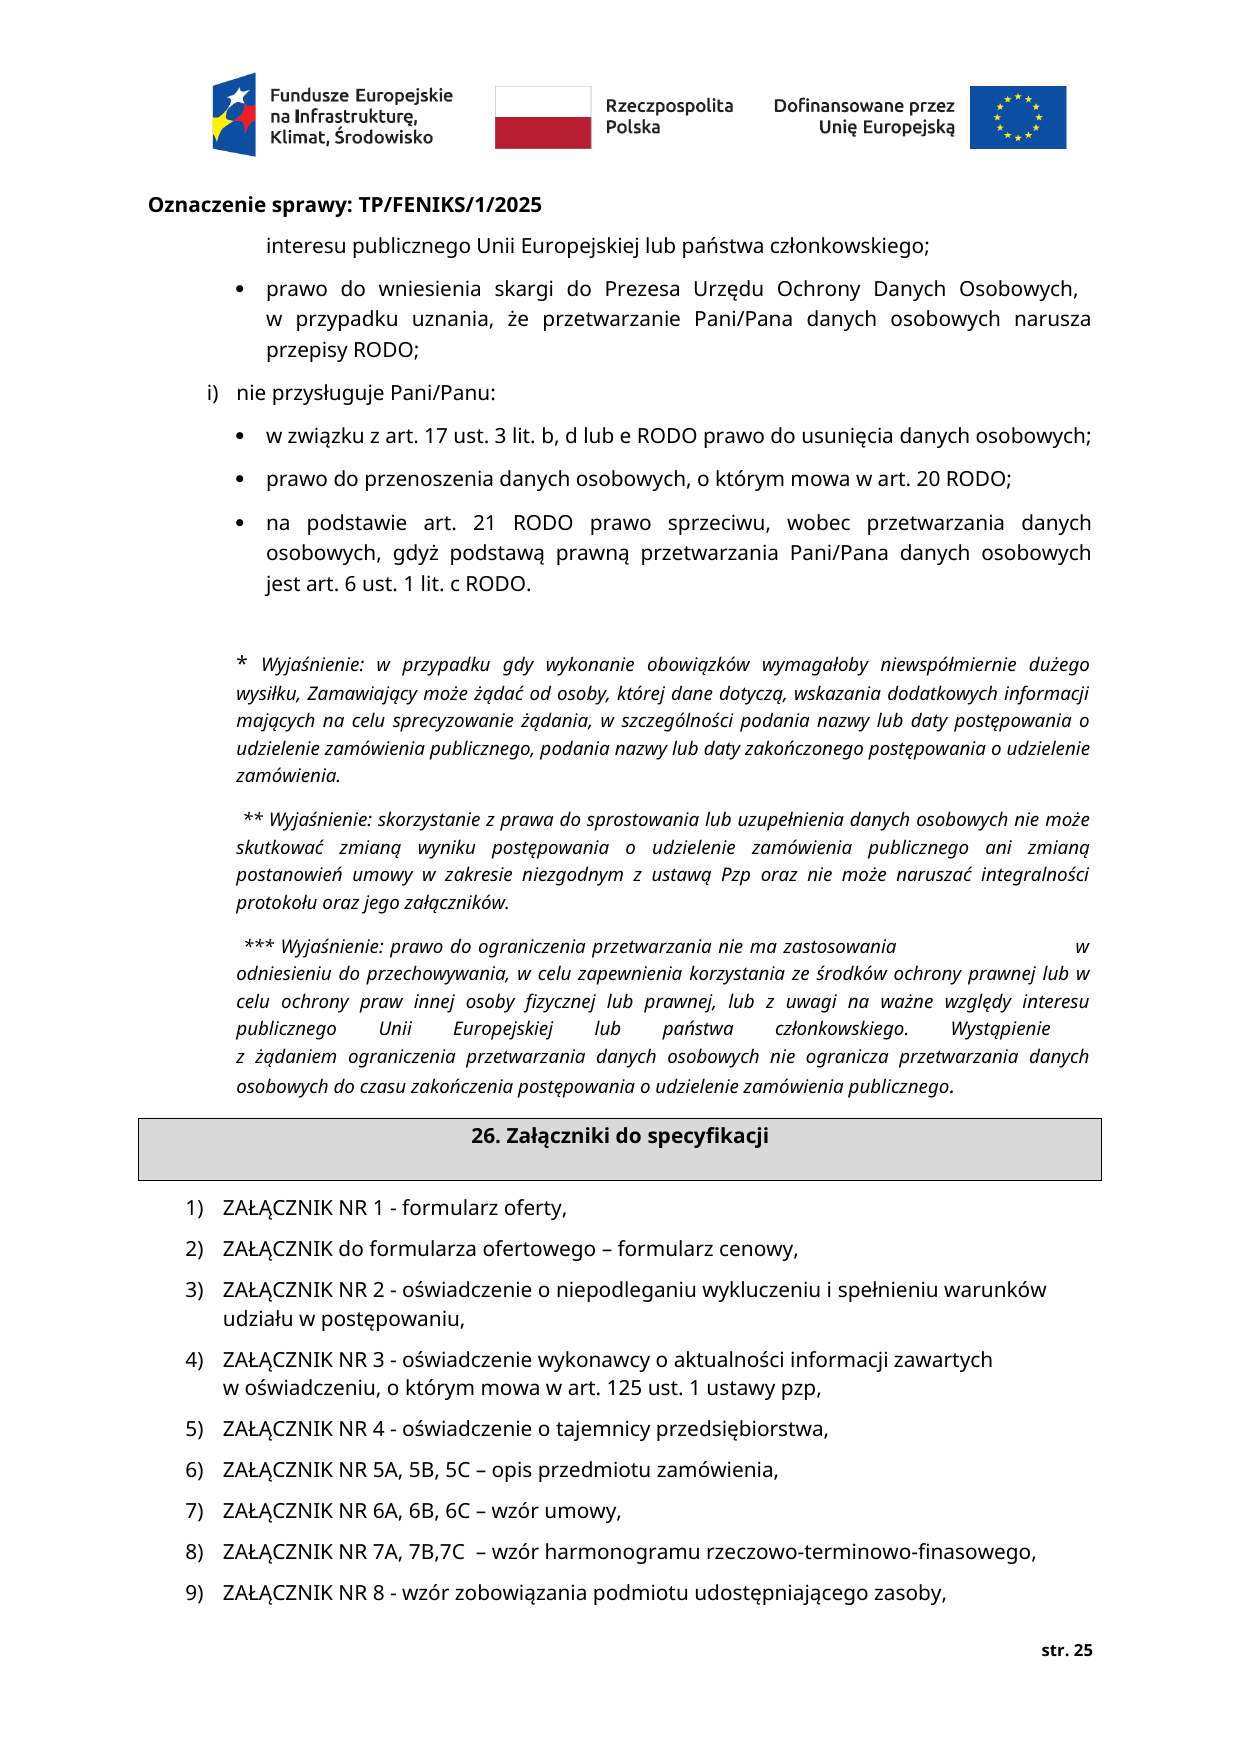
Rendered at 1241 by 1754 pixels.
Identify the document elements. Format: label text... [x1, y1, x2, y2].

list prawo do wniesienia skargi do Prezesa Urzędu Ochrony Danych Osobowych, w przypadku uznania, że przetwarzanie Pani/Pana danych osobowych narusza przepisy RODO; [236, 274, 1093, 363]
list ZAŁĄCZNIK NR 8 - wzór zobowiązania podmiotu udostępniającego zasoby, [185, 1578, 1093, 1606]
list ZAŁĄCZNIK NR 3 - oświadczenie wykonawcy o aktualności informacji zawartych w oświadczeniu, o którym mowa w art. 125 ust. 1 ustawy pzp, [185, 1345, 1093, 1402]
list ZAŁĄCZNIK NR 1 - formularz oferty, [185, 1193, 1093, 1222]
list nie przysługuje Pani/Panu: [207, 378, 1093, 407]
list ZAŁĄCZNIK do formularza ofertowego – formularz cenowy, [185, 1234, 1093, 1263]
list ZAŁĄCZNIK NR 7A, 7B,7C – wzór harmonogramu rzeczowo-terminowo-finasowego, [185, 1537, 1093, 1565]
list na podstawie art. 21 RODO prawo sprzeciwu, wobec przetwarzania danych osobowych, gdyż podstawą prawną przetwarzania Pani/Pana danych osobowych jest art. 6 ust. 1 lit. c RODO. [236, 508, 1093, 597]
list ZAŁĄCZNIK NR 6A, 6B, 6C – wzór umowy, [185, 1496, 1093, 1524]
list w związku z art. 17 ust. 3 lit. b, d lub e RODO prawo do usunięcia danych osobowych; [236, 421, 1093, 450]
picture [147, 55, 1093, 178]
text 26. Załączniki do specyfikacji [139, 1119, 1101, 1180]
list ZAŁĄCZNIK NR 2 - oświadczenie o niepodleganiu wykluczeniu i spełnieniu warunków udziału w postępowaniu, [185, 1275, 1093, 1332]
text ** Wyjaśnienie: skorzystanie z prawa do sprostowania lub uzupełnienia danych osobowych nie może skutkować zmianą wyniku postępowania o udzielenie zamówienia publicznego ani zmianą postanowień umowy w zakresie niezgodnym z ustawą Pzp oraz nie może naruszać integralności protokołu oraz jego załączników. [236, 807, 1093, 914]
list prawo do przenoszenia danych osobowych, o którym mowa w art. 20 RODO; [236, 464, 1093, 493]
text * Wyjaśnienie: w przypadku gdy wykonanie obowiązków wymagałoby niewspółmiernie dużego wysiłku, Zamawiający może żądać od osoby, której dane dotyczą, wskazania dodatkowych informacji mających na celu sprecyzowanie żądania, w szczególności podania nazwy lub daty postępowania o udzielenie zamówienia publicznego, podania nazwy lub daty zakończonego postępowania o udzielenie zamówienia. [236, 649, 1093, 788]
text *** Wyjaśnienie: prawo do ograniczenia przetwarzania nie ma zastosowania w odniesieniu do przechowywania, w celu zapewnienia korzystania ze środków ochrony prawnej lub w celu ochrony praw innej osoby fizycznej lub prawnej, lub z uwagi na ważne względy interesu publicznego Unii Europejskiej lub państwa członkowskiego. Wystąpienie z żądaniem ograniczenia przetwarzania danych osobowych nie ogranicza przetwarzania danych osobowych do czasu zakończenia postępowania o udzielenie zamówienia publicznego. [236, 933, 1093, 1099]
list ZAŁĄCZNIK NR 4 - oświadczenie o tajemnicy przedsiębiorstwa, [185, 1414, 1093, 1442]
list ZAŁĄCZNIK NR 5A, 5B, 5C – opis przedmiotu zamówienia, [185, 1455, 1093, 1483]
